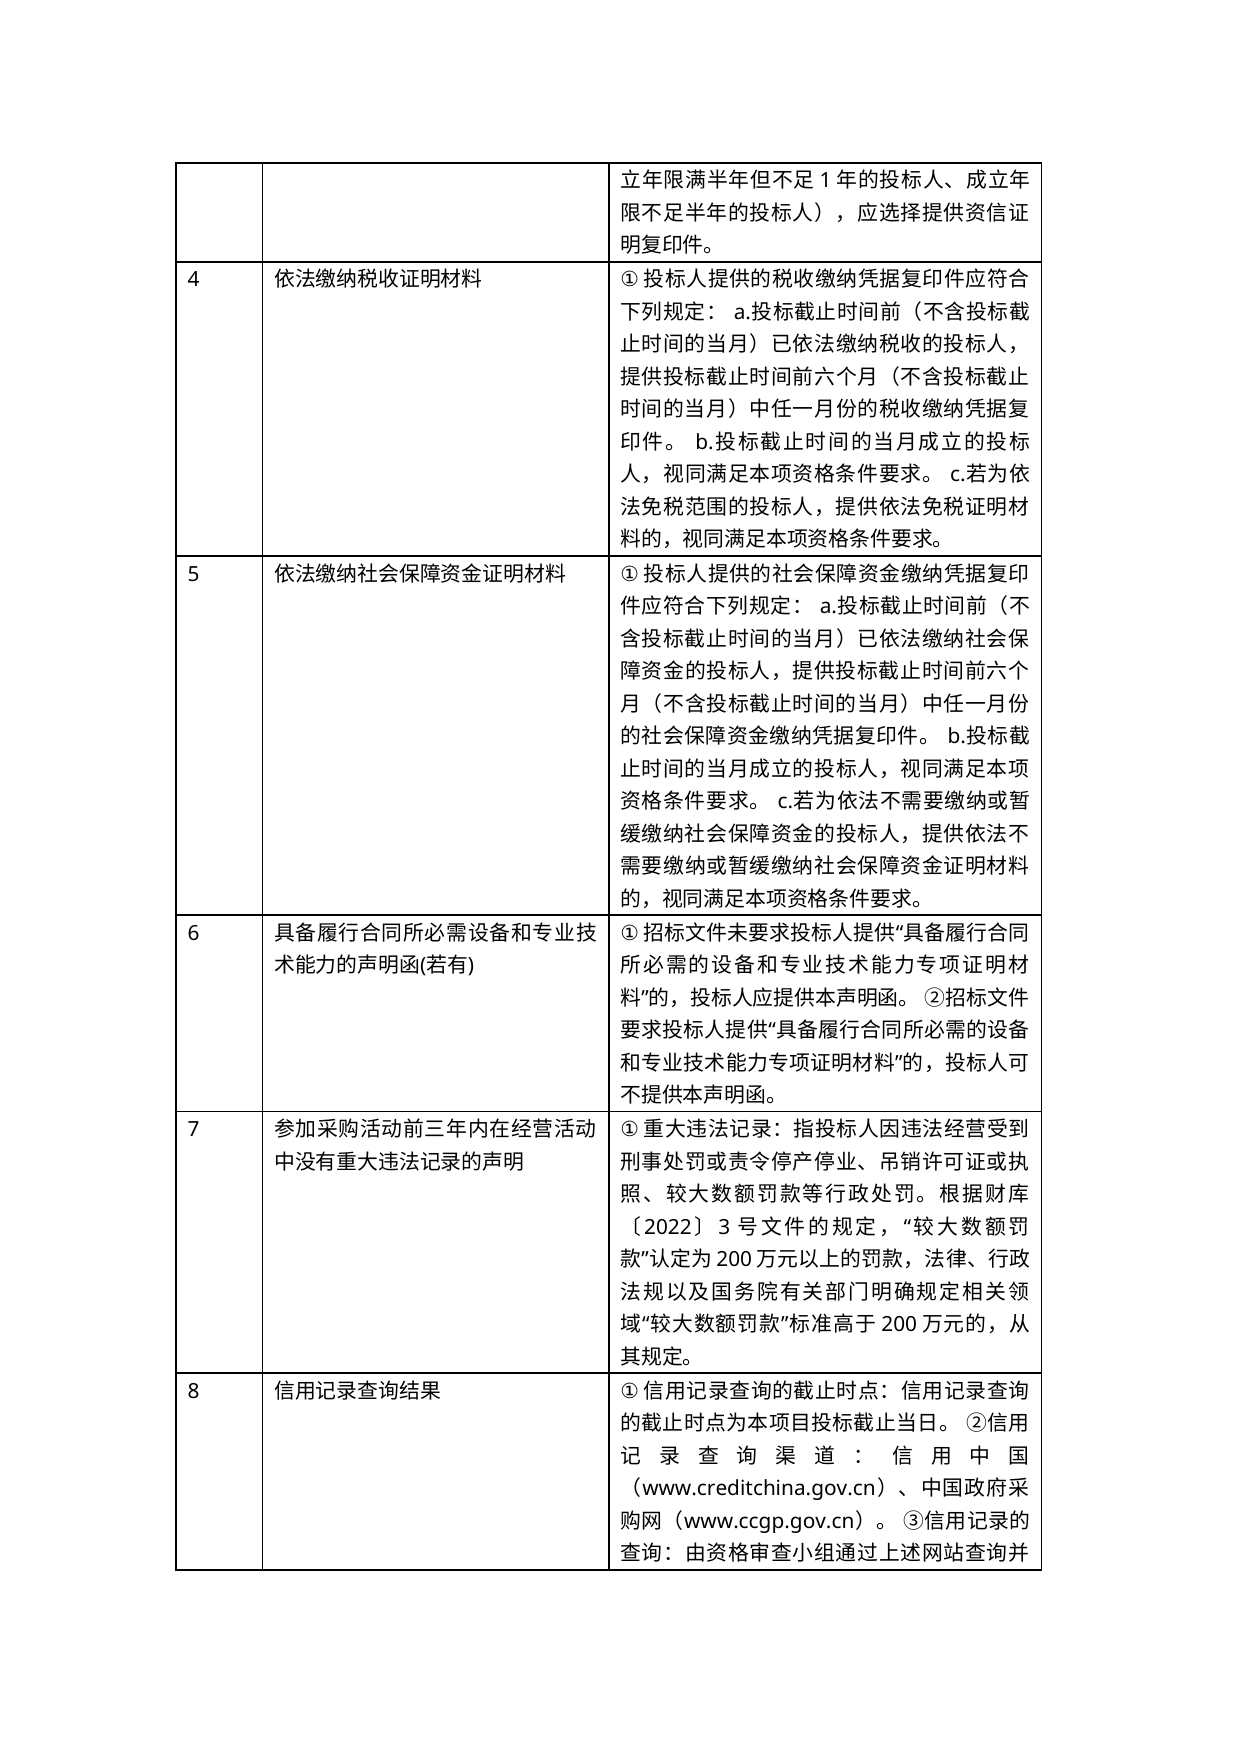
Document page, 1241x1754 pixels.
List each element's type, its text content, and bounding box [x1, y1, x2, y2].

table_cell 参加采购活动前三年内在经营活动中没有重大违法记录的声明 [263, 1112, 608, 1372]
table_cell ①重大违法记录：指投标人因违法经营受到刑事处罚或责令停产停业、吊销许可证或执照、较大数额罚款等行政处罚。根据财库〔2022〕3号文件的规定，“较大数额罚款”认定为200万元以上的罚款，法律、行政法规以及国务院有关部门明确规定相关领域“较大数额罚款”标准高于200万元的，从其规定。 [610, 1112, 1041, 1372]
table_cell 3 [177, 164, 262, 261]
table_cell 7 [177, 1112, 262, 1372]
table_cell ①投标人提供的社会保障资金缴纳凭据复印件应符合下列规定： a.投标截止时间前（不含投标截止时间的当月）已依法缴纳社会保障资金的投标人，提供投标截止时间前六个月（不含投标截止时间的当月）中任一月份的社会保障资金缴纳凭据复印件。 b.投标截止时间的当月成立的投标人，视同满足本项资格条件要求。 c.若为依法不需要缴纳或暂缓缴纳社会保障资金的投标人，提供依法不需要缴纳或暂缓缴纳社会保障资金证明材料的，视同满足本项资格条件要求。 [610, 557, 1041, 914]
table_cell ①投标人提供的税收缴纳凭据复印件应符合下列规定： a.投标截止时间前（不含投标截止时间的当月）已依法缴纳税收的投标人，提供投标截止时间前六个月（不含投标截止时间的当月）中任一月份的税收缴纳凭据复印件。 b.投标截止时间的当月成立的投标人，视同满足本项资格条件要求。 c.若为依法免税范围的投标人，提供依法免税证明材料的，视同满足本项资格条件要求。 [610, 263, 1041, 555]
table_cell ①招标文件未要求投标人提供“具备履行合同所必需的设备和专业技术能力专项证明材料”的，投标人应提供本声明函。 ②招标文件要求投标人提供“具备履行合同所必需的设备和专业技术能力专项证明材料”的，投标人可不提供本声明函。 [610, 916, 1041, 1111]
table_cell 依法缴纳社会保障资金证明材料 [263, 557, 608, 914]
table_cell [610, 1374, 1041, 1569]
table_cell 信用记录查询结果 [263, 1374, 608, 1569]
table_cell 4 [177, 263, 262, 555]
table_cell 8 [177, 1374, 262, 1569]
table_cell 5 [177, 557, 262, 914]
table_cell 具备履行合同所必需设备和专业技术能力的声明函(若有) [263, 916, 608, 1111]
table_cell 6 [177, 916, 262, 1111]
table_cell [263, 164, 608, 261]
table_cell 依法缴纳税收证明材料 [263, 263, 608, 555]
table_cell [610, 164, 1041, 261]
